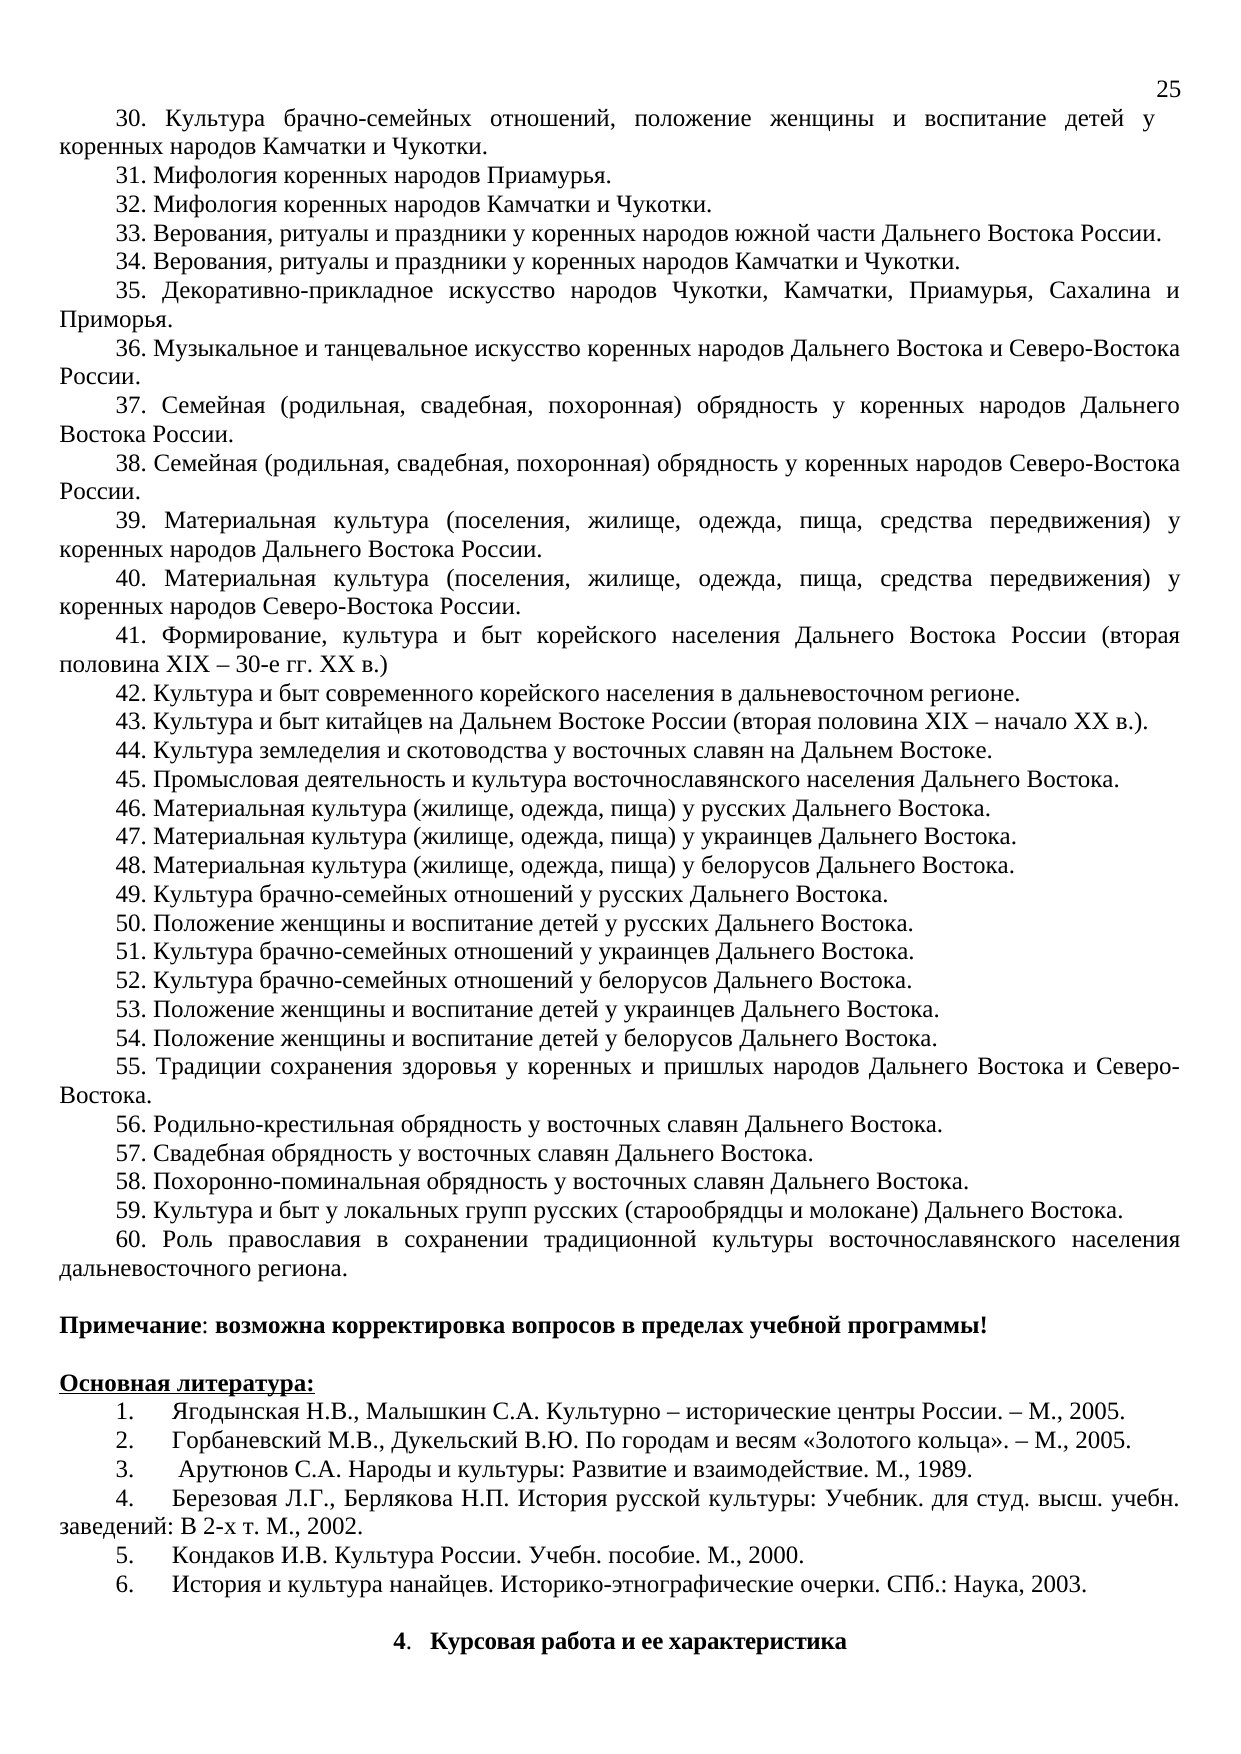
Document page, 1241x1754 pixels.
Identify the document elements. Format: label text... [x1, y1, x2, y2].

text 54. Положение женщины и воспитание детей у белорусов Дальнего Востока. [59, 1023, 1181, 1051]
text 34. Верования, ритуалы и праздники у коренных народов Камчатки и Чукотки. [59, 246, 1181, 275]
text 49. Культура брачно-семейных отношений у русских Дальнего Востока. [59, 879, 1181, 908]
text 33. Верования, ритуалы и праздники у коренных народов южной части Дальнего Востока России. [59, 218, 1181, 246]
text 31. Мифология коренных народов Приамурья. [59, 160, 1181, 189]
text 53. Положение женщины и воспитание детей у украинцев Дальнего Востока. [59, 994, 1181, 1023]
text 50. Положение женщины и воспитание детей у русских Дальнего Востока. [59, 908, 1181, 936]
text 56. Родильно-крестильная обрядность у восточных славян Дальнего Востока. [59, 1109, 1181, 1138]
text 48. Материальная культура (жилище, одежда, пища) у белорусов Дальнего Востока. [59, 850, 1181, 879]
text Примечание: возможна корректировка вопросов в пределах учебной программы! [59, 1310, 1181, 1339]
text 36. Музыкальное и танцевальное искусство коренных народов Дальнего Востока и Северо-Востока России. [59, 333, 1181, 390]
text 46. Материальная культура (жилище, одежда, пища) у русских Дальнего Востока. [59, 793, 1181, 821]
text 45. Промысловая деятельность и культура восточнославянского населения Дальнего Востока. [59, 764, 1181, 793]
list Горбаневский М.В., Дукельский В.Ю. По городам и весям «Золотого кольца». – М., 2005. [59, 1425, 1181, 1454]
text 59. Культура и быт у локальных групп русских (старообрядцы и молокане) Дальнего Востока. [59, 1195, 1181, 1224]
text 43. Культура и быт китайцев на Дальнем Востоке России (вторая половина ХIХ – начало ХХ в.). [59, 706, 1181, 735]
text 42. Культура и быт современного корейского населения в дальневосточном регионе. [59, 678, 1181, 706]
text 52. Культура брачно-семейных отношений у белорусов Дальнего Востока. [59, 965, 1181, 994]
text 58. Похоронно-поминальная обрядность у восточных славян Дальнего Востока. [59, 1166, 1181, 1195]
list Березовая Л.Г., Берлякова Н.П. История русской культуры: Учебник. для студ. высш. учебн. заведений: В 2-х т. М., 2002. [59, 1483, 1181, 1540]
text Основная литература: [59, 1368, 1181, 1396]
text 40. Материальная культура (поселения, жилище, одежда, пища, средства передвижения) у коренных народов Северо-Востока России. [59, 563, 1181, 620]
text 32. Мифология коренных народов Камчатки и Чукотки. [59, 189, 1181, 218]
text 35. Декоративно-прикладное искусство народов Чукотки, Камчатки, Приамурья, Сахалина и Приморья. [59, 275, 1181, 333]
text 41. Формирование, культура и быт корейского населения Дальнего Востока России (вторая половина ХIХ – 30-е гг. ХХ в.) [59, 620, 1181, 678]
text 39. Материальная культура (поселения, жилище, одежда, пища, средства передвижения) у коренных народов Дальнего Востока России. [59, 505, 1181, 563]
list Ягодынская Н.В., Малышкин С.А. Культурно – исторические центры России. – М., 2005. [59, 1396, 1181, 1425]
text 60. Роль православия в сохранении традиционной культуры восточнославянского населения дальневосточного региона. [59, 1224, 1181, 1281]
text 30. Культура брачно-семейных отношений, положение женщины и воспитание детей у коренных народов Камчатки и Чукотки. [59, 103, 1181, 160]
list История и культура нанайцев. Историко-этнографические очерки. СПб.: Наука, 2003. [59, 1569, 1181, 1598]
text 38. Семейная (родильная, свадебная, похоронная) обрядность у коренных народов Северо-Востока России. [59, 448, 1181, 505]
text 55. Традиции сохранения здоровья у коренных и пришлых народов Дальнего Востока и Северо-Востока. [59, 1051, 1181, 1109]
text 37. Семейная (родильная, свадебная, похоронная) обрядность у коренных народов Дальнего Востока России. [59, 390, 1181, 448]
text 57. Свадебная обрядность у восточных славян Дальнего Востока. [59, 1138, 1181, 1166]
text 4. Курсовая работа и ее характеристика [59, 1626, 1181, 1655]
text 47. Материальная культура (жилище, одежда, пища) у украинцев Дальнего Востока. [59, 821, 1181, 850]
list Кондаков И.В. Культура России. Учебн. пособие. М., 2000. [59, 1540, 1181, 1569]
text 51. Культура брачно-семейных отношений у украинцев Дальнего Востока. [59, 936, 1181, 965]
text 44. Культура земледелия и скотоводства у восточных славян на Дальнем Востоке. [59, 735, 1181, 764]
list Арутюнов С.А. Народы и культуры: Развитие и взаимодействие. М., 1989. [59, 1454, 1181, 1483]
